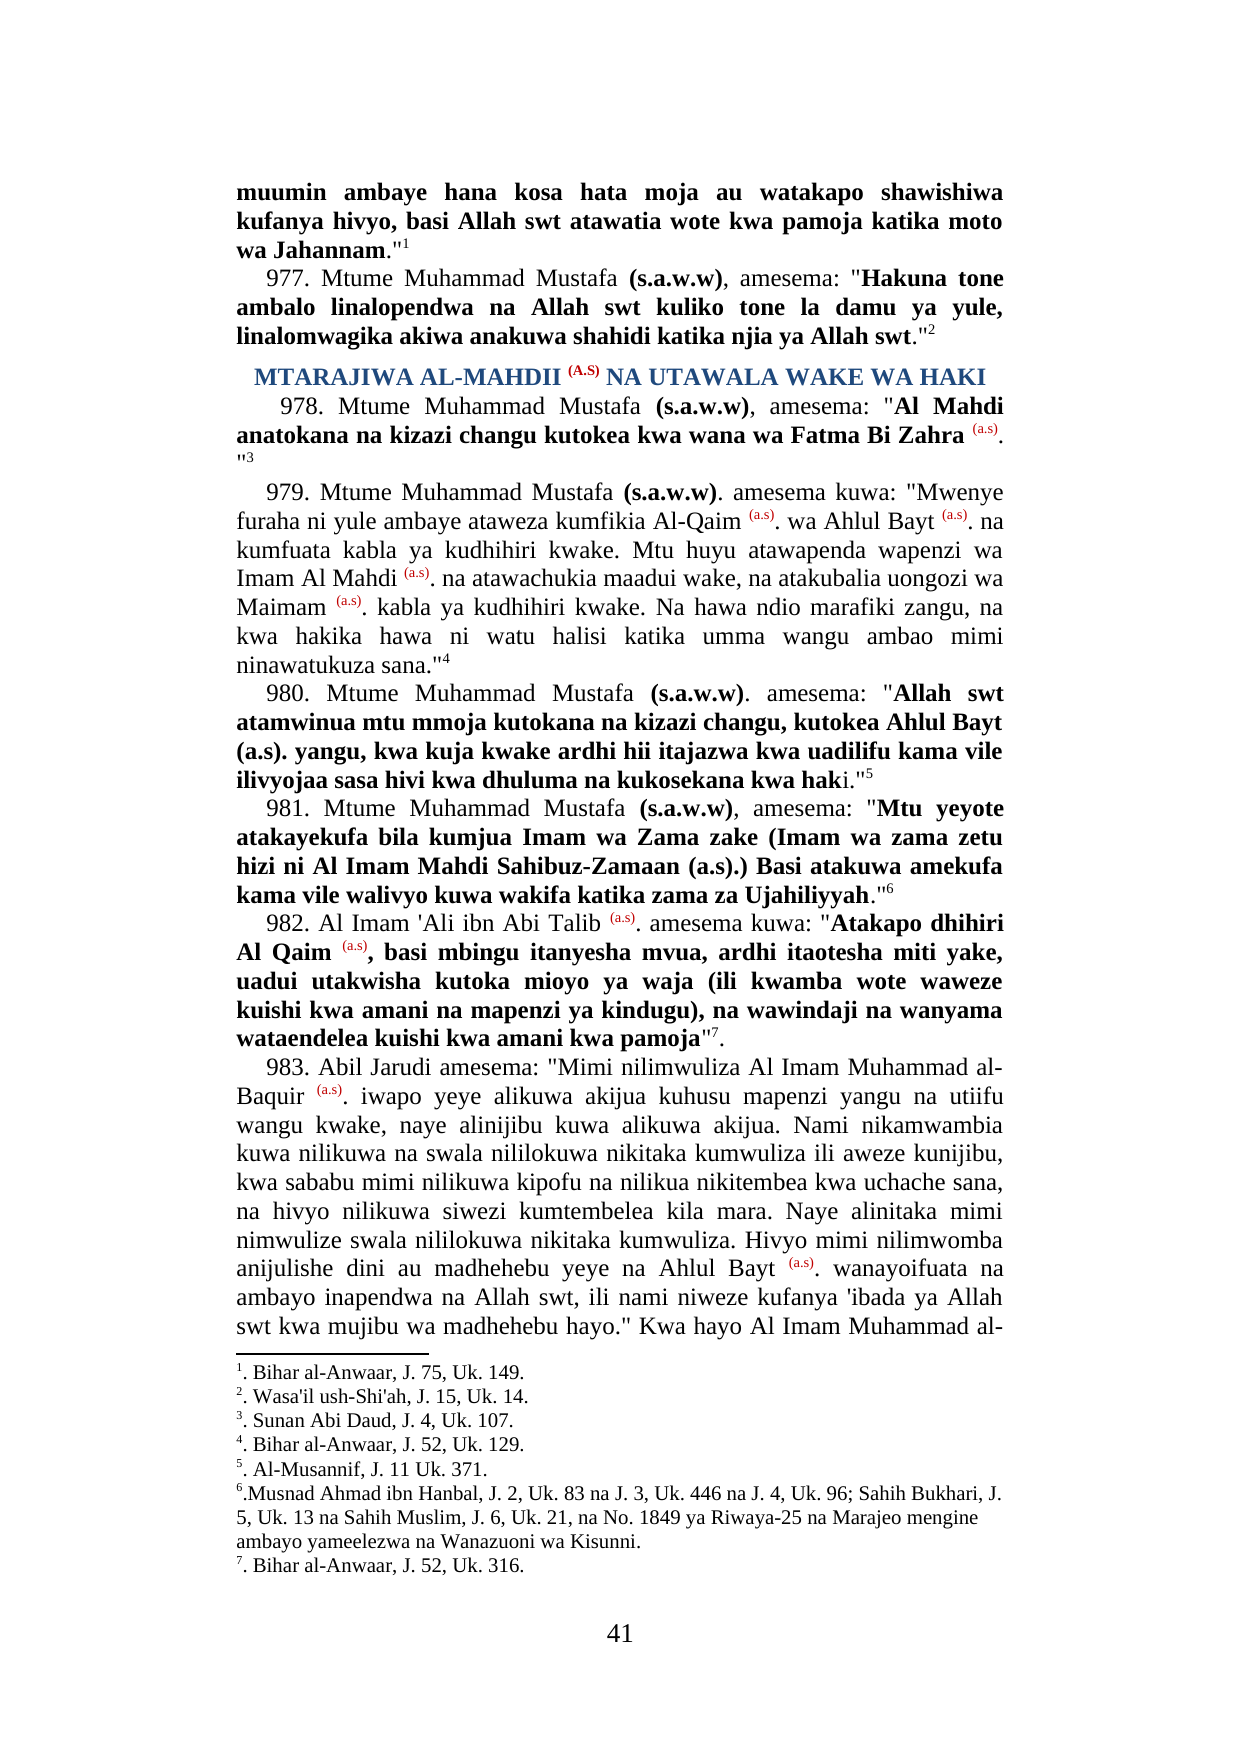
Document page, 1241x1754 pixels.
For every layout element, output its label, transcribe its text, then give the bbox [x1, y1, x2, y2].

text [236, 177, 1004, 263]
text 981. Mtume Muhammad Mustafa (s.a.w.w), amesema: "Mtu yeyote atakayekufa bila kumjua Imam wa Zama zake (Imam wa zama zetu hizi ni Al Imam Mahdi Sahibuz-Zamaan (a.s).) Basi atakuwa amekufa kama vile walivyo kuwa wakifa katika zama za Ujahiliyyah." [236, 793, 1004, 908]
text 982. Al Imam 'Ali ibn Abi Talib (a.s). amesema kuwa: "Atakapo dhihiri Al Qaim (a.s), basi mbingu itanyesha mvua, ardhi itaotesha miti yake, uadui utakwisha kutoka mioyo ya waja (ili kwamba wote waweze kuishi kwa amani na mapenzi ya kindugu), na wawindaji na wanyama wataendelea kuishi kwa amani kwa pamoja". [236, 908, 1004, 1052]
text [236, 1052, 1004, 1340]
text 978. Mtume Muhammad Mustafa (s.a.w.w), amesema: "Al Mahdi anatokana na kizazi changu kutokea kwa wana wa Fatma Bi Zahra (a.s). " [236, 391, 1004, 477]
text 979. Mtume Muhammad Mustafa (s.a.w.w). amesema kuwa: "Mwenye furaha ni yule ambaye ataweza kumfikia Al-Qaim (a.s). wa Ahlul Bayt (a.s). na kumfuata kabla ya kudhihiri kwake. Mtu huyu atawapenda wapenzi wa Imam Al Mahdi (a.s). na atawachukia maadui wake, na atakubalia uongozi wa Maimam (a.s). kabla ya kudhihiri kwake. Na hawa ndio marafiki zangu, na kwa hakika hawa ni watu halisi katika umma wangu ambao mimi ninawatukuza sana." [236, 477, 1004, 678]
text 977. Mtume Muhammad Mustafa (s.a.w.w), amesema: "Hakuna tone ambalo linalopendwa na Allah swt kuliko tone la damu ya yule, linalomwagika akiwa anakuwa shahidi katika njia ya Allah swt." [236, 263, 1004, 350]
subtitle MTARAJIWA AL-MAHDII (A.S) NA UTAWALA WAKE WA HAKI [236, 362, 1004, 391]
text 980. Mtume Muhammad Mustafa (s.a.w.w). amesema: "Allah swt atamwinua mtu mmoja kutokana na kizazi changu, kutokea Ahlul Bayt (a.s). yangu, kwa kuja kwake ardhi hii itajazwa kwa uadilifu kama vile ilivyojaa sasa hivi kwa dhuluma na kukosekana kwa haki." [236, 678, 1004, 793]
